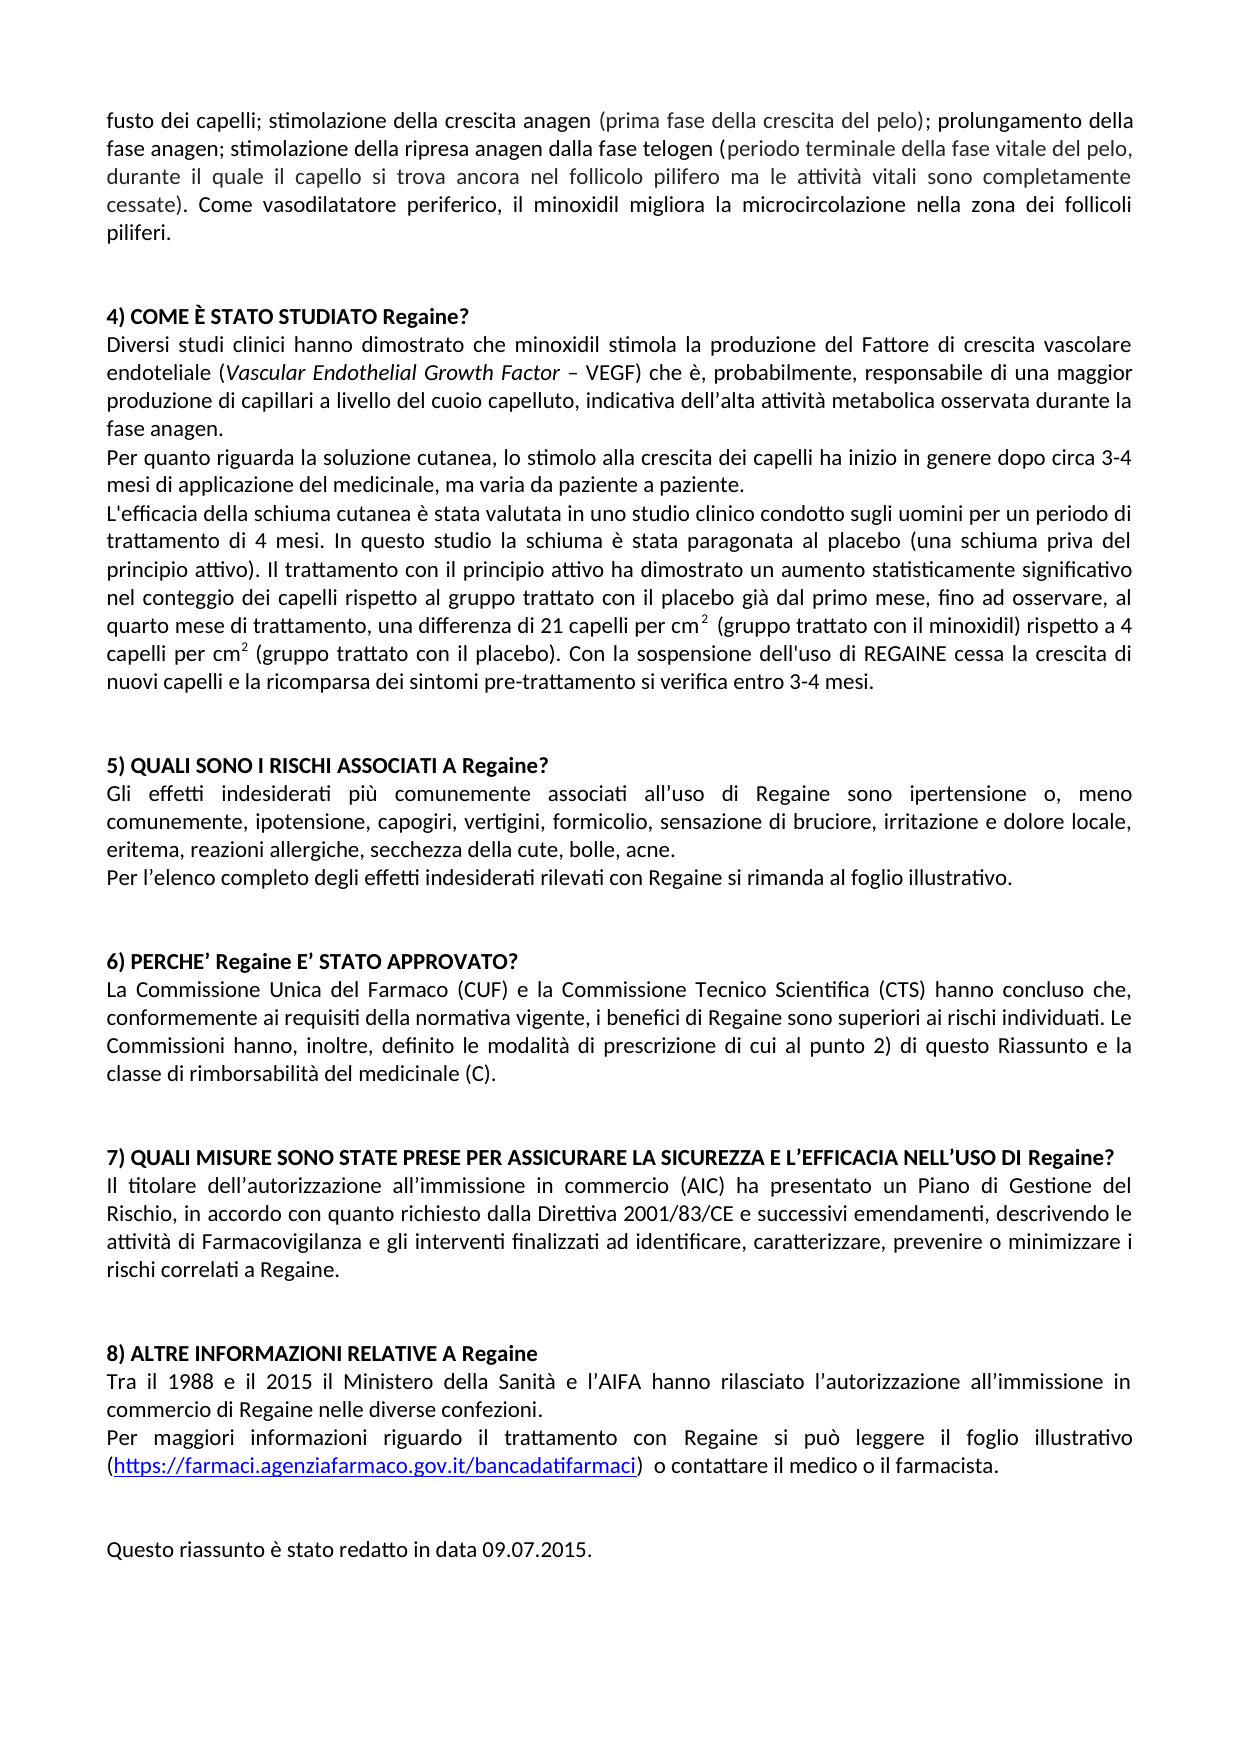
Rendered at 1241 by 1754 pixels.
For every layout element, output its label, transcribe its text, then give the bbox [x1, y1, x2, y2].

text 7) QUALI MISURE SONO STATE PRESE PER ASSICURARE LA SICUREZZA E L’EFFICACIA NELL’USO DI Regaine? [106, 1143, 1134, 1171]
text Per quanto riguarda la soluzione cutanea, lo stimolo alla crescita dei capelli ha inizio in genere dopo circa 3-4 mesi di applicazione del medicinale, ma varia da paziente a paziente. [106, 443, 1134, 499]
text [106, 106, 1134, 163]
text 8) ALTRE INFORMAZIONI RELATIVE A Regaine [106, 1339, 1134, 1367]
text L'efficacia della schiuma cutanea è stata valutata in uno studio clinico condotto sugli uomini per un periodo di trattamento di 4 mesi. In questo studio la schiuma è stata paragonata al placebo (una schiuma priva del principio attivo). Il trattamento con il principio attivo ha dimostrato un aumento statisticamente significativo nel conteggio dei capelli rispetto al gruppo trattato con il placebo già dal primo mese, fino ad osservare, al quarto mese di trattamento, una differenza di 21 capelli per cm2 (gruppo trattato con il minoxidil) rispetto a 4 capelli per cm2 (gruppo trattato con il placebo). Con la sospensione dell'uso di REGAINE cessa la crescita di nuovi capelli e la ricomparsa dei sintomi pre-trattamento si verifica entro 3-4 mesi. [106, 499, 1134, 695]
text Diversi studi clinici hanno dimostrato che minoxidil stimola la produzione del Fattore di crescita vascolare endoteliale (Vascular Endothelial Growth Factor – VEGF) che è, probabilmente, responsabile di una maggior produzione di capillari a livello del cuoio capelluto, indicativa dell’alta attività metabolica osservata durante la fase anagen. [106, 331, 1134, 443]
text Per maggiori informazioni riguardo il trattamento con Regaine si può leggere il foglio illustrativo (https://farmaci.agenziafarmaco.gov.it/bancadatifarmaci) o contattare il medico o il farmacista. [106, 1423, 1134, 1479]
text Tra il 1988 e il 2015 il Ministero della Sanità e l’AIFA hanno rilasciato l’autorizzazione all’immissione in commercio di Regaine nelle diverse confezioni. [106, 1367, 1134, 1423]
text Questo riassunto è stato redatto in data 09.07.2015. [106, 1535, 1134, 1563]
text 4) COME È STATO STUDIATO Regaine? [106, 302, 1134, 331]
text Per l’elenco completo degli effetti indesiderati rilevati con Regaine si rimanda al foglio illustrativo. [106, 863, 1134, 891]
text Il titolare dell’autorizzazione all’immissione in commercio (AIC) ha presentato un Piano di Gestione del Rischio, in accordo con quanto richiesto dalla Direttiva 2001/83/CE e successivi emendamenti, descrivendo le attività di Farmacovigilanza e gli interventi finalizzati ad identificare, caratterizzare, prevenire o minimizzare i rischi correlati a Regaine. [106, 1171, 1134, 1283]
text La Commissione Unica del Farmaco (CUF) e la Commissione Tecnico Scientifica (CTS) hanno concluso che, conformemente ai requisiti della normativa vigente, i benefici di Regaine sono superiori ai rischi individuati. Le Commissioni hanno, inoltre, definito le modalità di prescrizione di cui al punto 2) di questo Riassunto e la classe di rimborsabilità del medicinale (C). [106, 975, 1134, 1087]
text 5) QUALI SONO I RISCHI ASSOCIATI A Regaine? [106, 751, 1134, 779]
text 6) PERCHE’ Regaine E’ STATO APPROVATO? [106, 947, 1134, 975]
text Gli effetti indesiderati più comunemente associati all’uso di Regaine sono ipertensione o, meno comunemente, ipotensione, capogiri, vertigini, formicolio, sensazione di bruciore, irritazione e dolore locale, eritema, reazioni allergiche, secchezza della cute, bolle, acne. [106, 779, 1134, 863]
